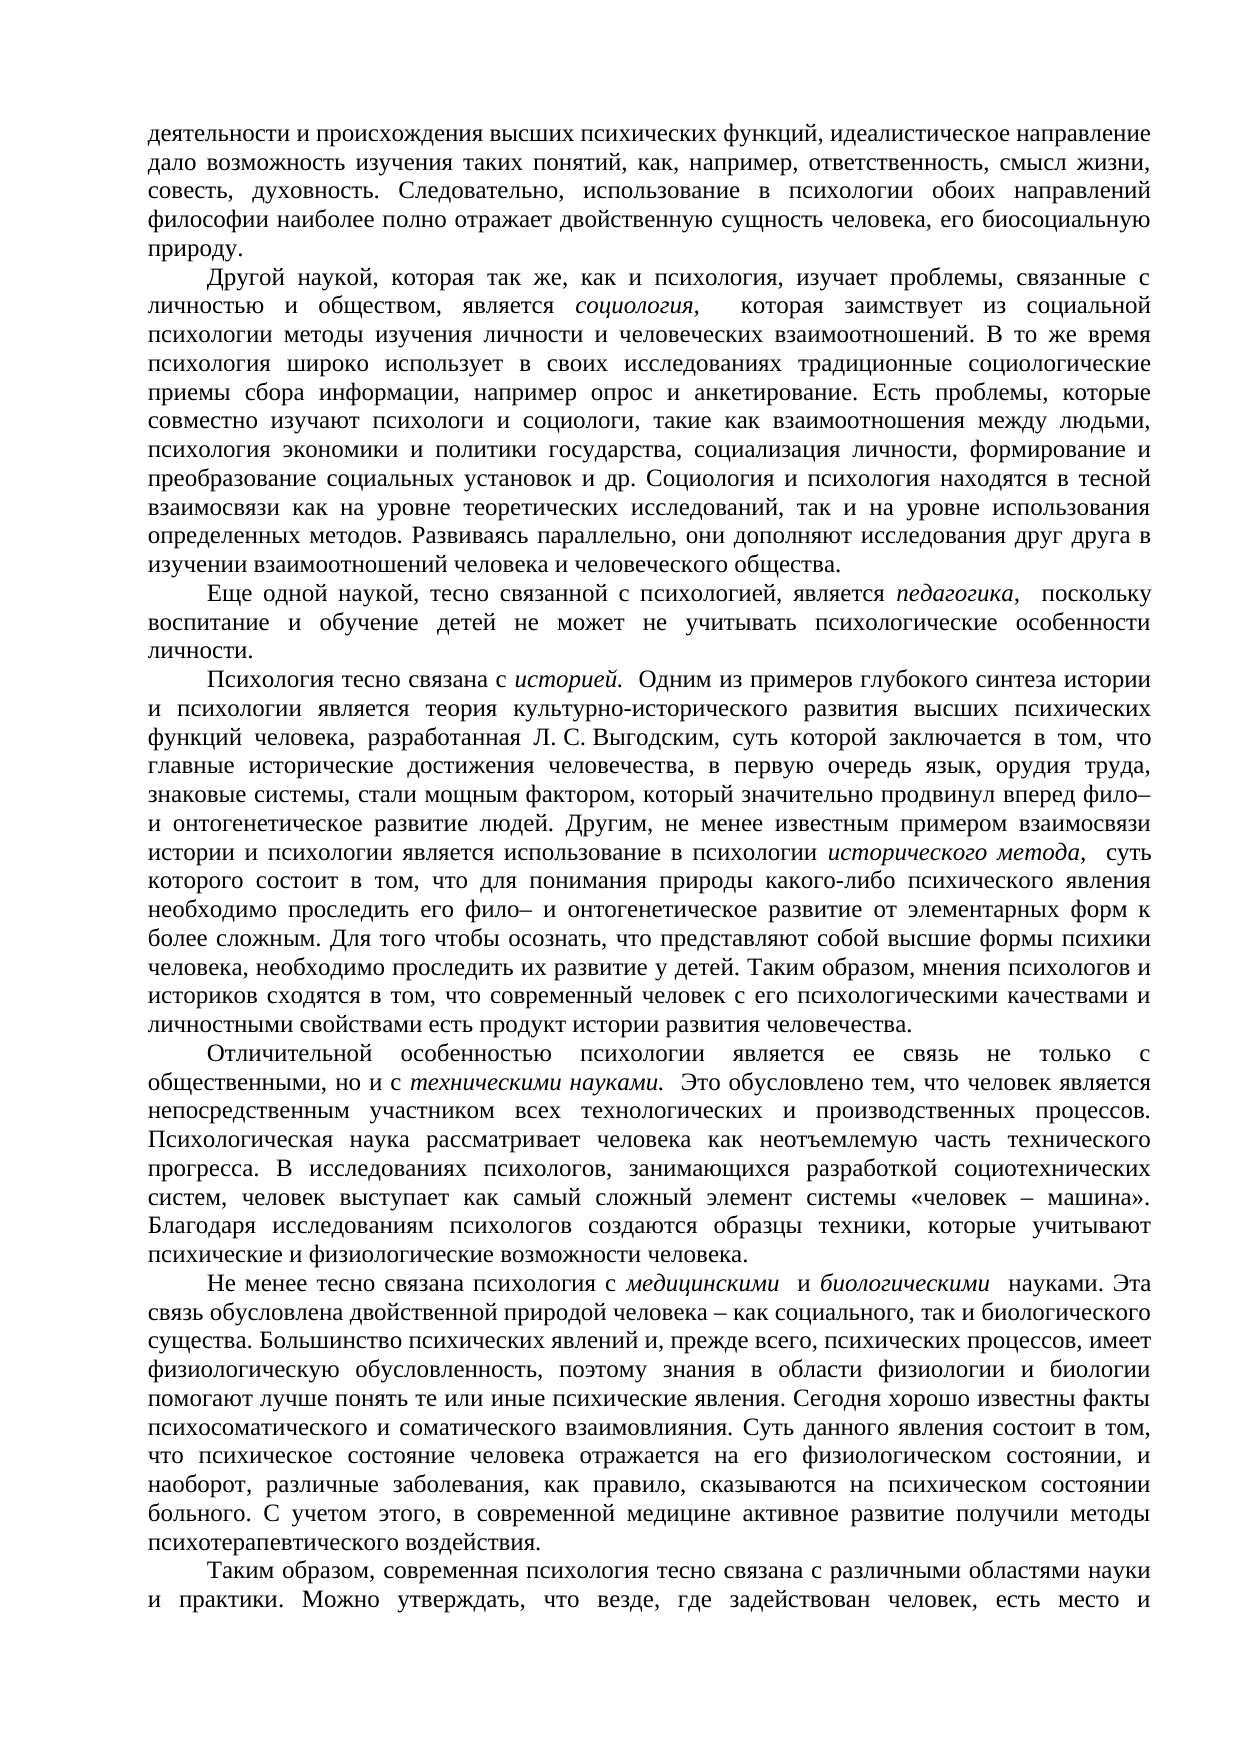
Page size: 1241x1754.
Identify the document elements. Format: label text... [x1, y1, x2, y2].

text Другой наукой, которая так же, как и психология, изучает проблемы, связанные с личностью и обществом, является социология, которая заимствует из социальной психологии методы изучения личности и человеческих взаимоотношений. В то же время психология широко использует в своих исследованиях традиционные социологические приемы сбора информации, например опрос и анкетирование. Есть проблемы, которые совместно изучают психологи и социологи, такие как взаимоотношения между людьми, психология экономики и политики государства, социализация личности, формирование и преобразование социальных установок и др. Социология и психология находятся в тесной взаимосвязи как на уровне теоретических исследований, так и на уровне использования определенных методов. Развиваясь параллельно, они дополняют исследования друг друга в изучении взаимоотношений человека и человеческого общества. [148, 262, 1152, 578]
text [148, 118, 1152, 262]
text Еще одной наукой, тесно связанной с психологией, является педагогика, поскольку воспитание и обучение детей не может не учитывать психологические особенности личности. [148, 578, 1152, 664]
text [148, 1556, 1152, 1613]
text Психология тесно связана с историей. Одним из примеров глубокого синтеза истории и психологии является теория культурно-исторического развития высших психических функций человека, разработанная Л. С. Выгодским, суть которой заключается в том, что главные исторические достижения человечества, в первую очередь язык, орудия труда, знаковые системы, стали мощным фактором, который значительно продвинул вперед фило– и онтогенетическое развитие людей. Другим, не менее известным примером взаимосвязи истории и психологии является использование в психологии исторического метода, суть которого состоит в том, что для понимания природы какого-либо психического явления необходимо проследить его фило– и онтогенетическое развитие от элементарных форм к более сложным. Для того чтобы осознать, что представляют собой высшие формы психики человека, необходимо проследить их развитие у детей. Таким образом, мнения психологов и историков сходятся в том, что современный человек с его психологическими качествами и личностными свойствами есть продукт истории развития человечества. [148, 664, 1152, 1038]
text Не менее тесно связана психология с медицинскими и биологическими науками. Эта связь обусловлена двойственной природой человека – как социального, так и биологического существа. Большинство психических явлений и, прежде всего, психических процессов, имеет физиологическую обусловленность, поэтому знания в области физиологии и биологии помогают лучше понять те или иные психические явления. Сегодня хорошо известны факты психосоматического и соматического взаимовлияния. Суть данного явления состоит в том, что психическое состояние человека отражается на его физиологическом состоянии, и наоборот, различные заболевания, как правило, сказываются на психическом состоянии больного. С учетом этого, в современной медицине активное развитие получили методы психотерапевтического воздействия. [148, 1268, 1152, 1556]
text Отличительной особенностью психологии является ее связь не только с общественными, но и с техническими науками. Это обусловлено тем, что человек является непосредственным участником всех технологических и производственных процессов. Психологическая наука рассматривает человека как неотъемлемую часть технического прогресса. В исследованиях психологов, занимающихся разработкой социотехнических систем, человек выступает как самый сложный элемент системы «человек – машина». Благодаря исследованиям психологов создаются образцы техники, которые учитывают психические и физиологические возможности человека. [148, 1038, 1152, 1268]
